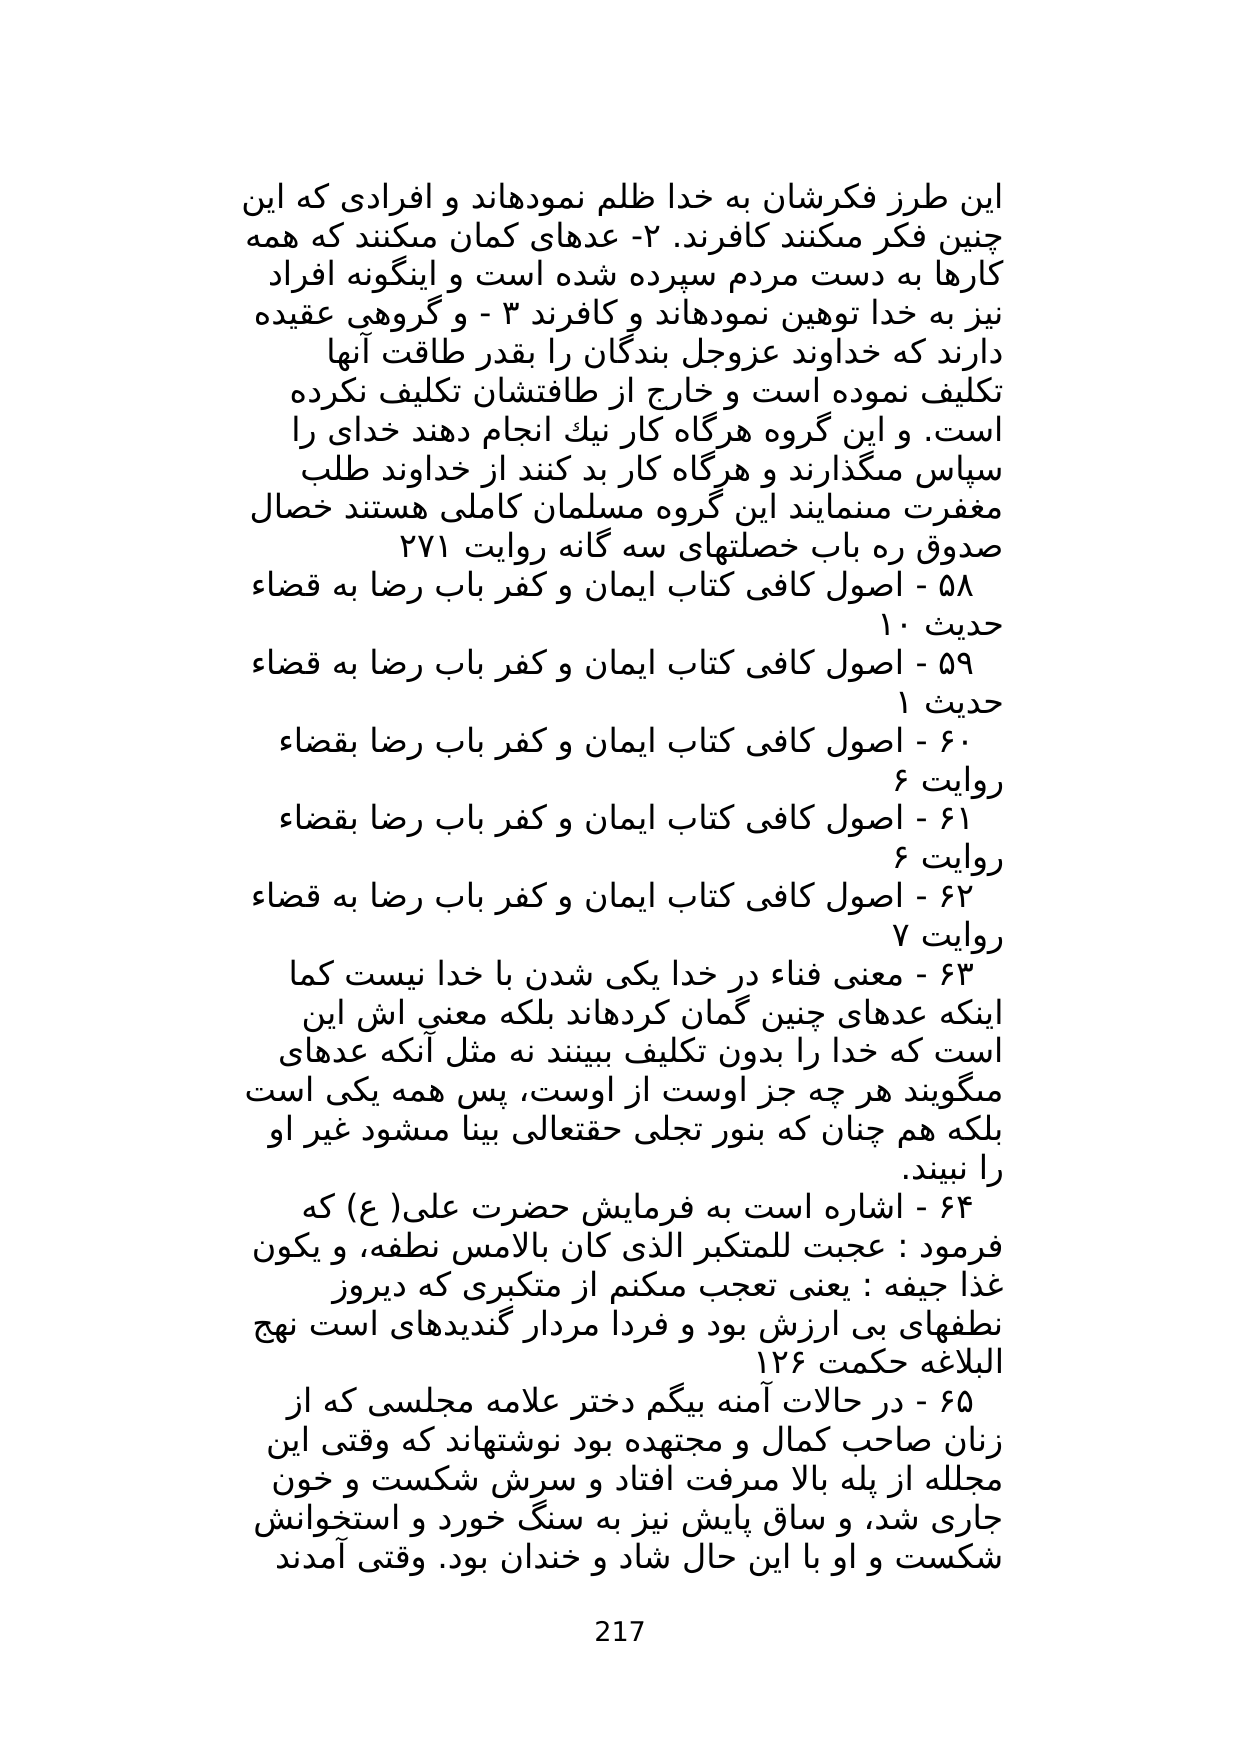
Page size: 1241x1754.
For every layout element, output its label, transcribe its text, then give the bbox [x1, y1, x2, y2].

text ۶۱ - اصول كافى كتاب ايمان و كفر باب رضا بقضاء روايت ۶ [236, 799, 1004, 877]
text ۵۹ - اصول كافى كتاب ايمان و كفر باب رضا به قضاء حديث ۱ [236, 643, 1004, 721]
text ۶۳ - معنى فناء در خدا يكى شدن با خدا نيست كما اينكه عده‏اى چنين گمان كرده‏اند بلكه معنى اش اين است كه خدا را بدون تكليف ببينند نه مثل آنكه عدهاى مى‏گويند هر چه جز اوست از اوست، پس همه يكى است بلكه هم چنان كه بنور تجلى حقتعالى بينا مى‏شود غير او را نبيند. [236, 954, 1004, 1187]
text ۶۴ - اشاره است به فرمايش حضرت على( ع) كه فرمود : عجبت للمتكبر الذى كان بالامس نطفه، و يكون غذا جيفه : يعنى تعجب مى‏كنم از متكبرى كه ديروز نطفه‏اى بى ارزش بود و فردا مردار گنديده‏اى است نهج البلاغه حكمت ۱۲۶ [236, 1187, 1004, 1382]
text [236, 1382, 1004, 1576]
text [236, 177, 1004, 566]
text ۶۲ - اصول كافى كتاب ايمان و كفر باب رضا به قضاء روايت ۷ [236, 877, 1004, 954]
text ۵۸ - اصول كافى كتاب ايمان و كفر باب رضا به قضاء حديث ۱۰ [236, 566, 1004, 643]
text ۶۰ - اصول كافى كتاب ايمان و كفر باب رضا بقضاء روايت ۶ [236, 721, 1004, 799]
